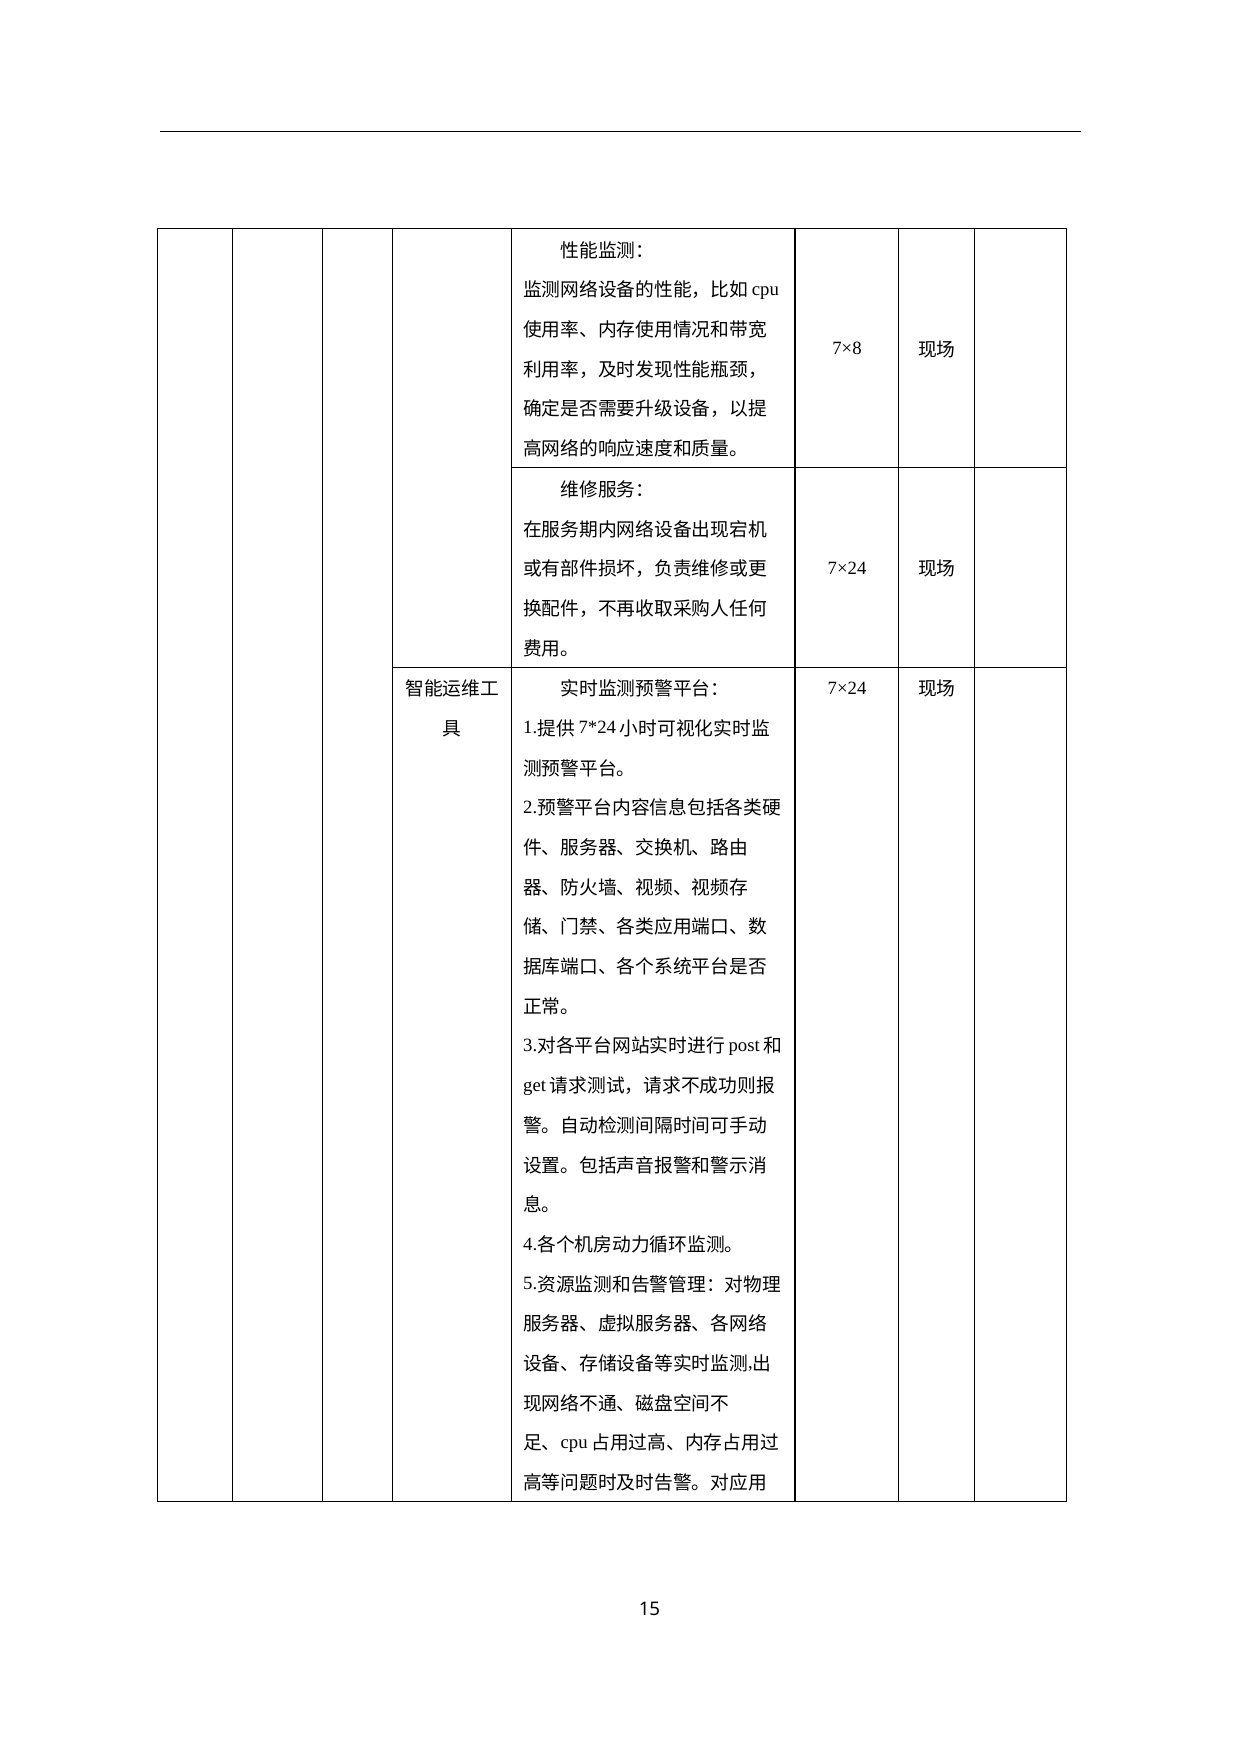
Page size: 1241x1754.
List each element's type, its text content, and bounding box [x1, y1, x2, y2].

table_cell 7×8 [796, 229, 898, 467]
table_cell [975, 668, 1066, 1501]
table_cell 7×24 [796, 668, 898, 1501]
table_cell 现场 [899, 468, 974, 667]
table_cell 7×24 [796, 468, 898, 667]
table_cell 智能运维工具 [393, 668, 511, 1501]
table_cell 现场 [899, 668, 974, 1501]
table_cell 维修服务： 在服务期内网络设备出现宕机或有部件损坏，负责维修或更换配件，不再收取采购人任何费用。 [512, 468, 794, 667]
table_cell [512, 668, 794, 1501]
table_cell 现场 [899, 229, 974, 467]
table_cell [975, 468, 1066, 667]
table_cell 性能监测： 监测网络设备的性能，比如cpu使用率、内存使用情况和带宽利用率，及时发现性能瓶颈，确定是否需要升级设备，以提高网络的响应速度和质量。 [512, 229, 794, 467]
table_cell [975, 229, 1066, 467]
